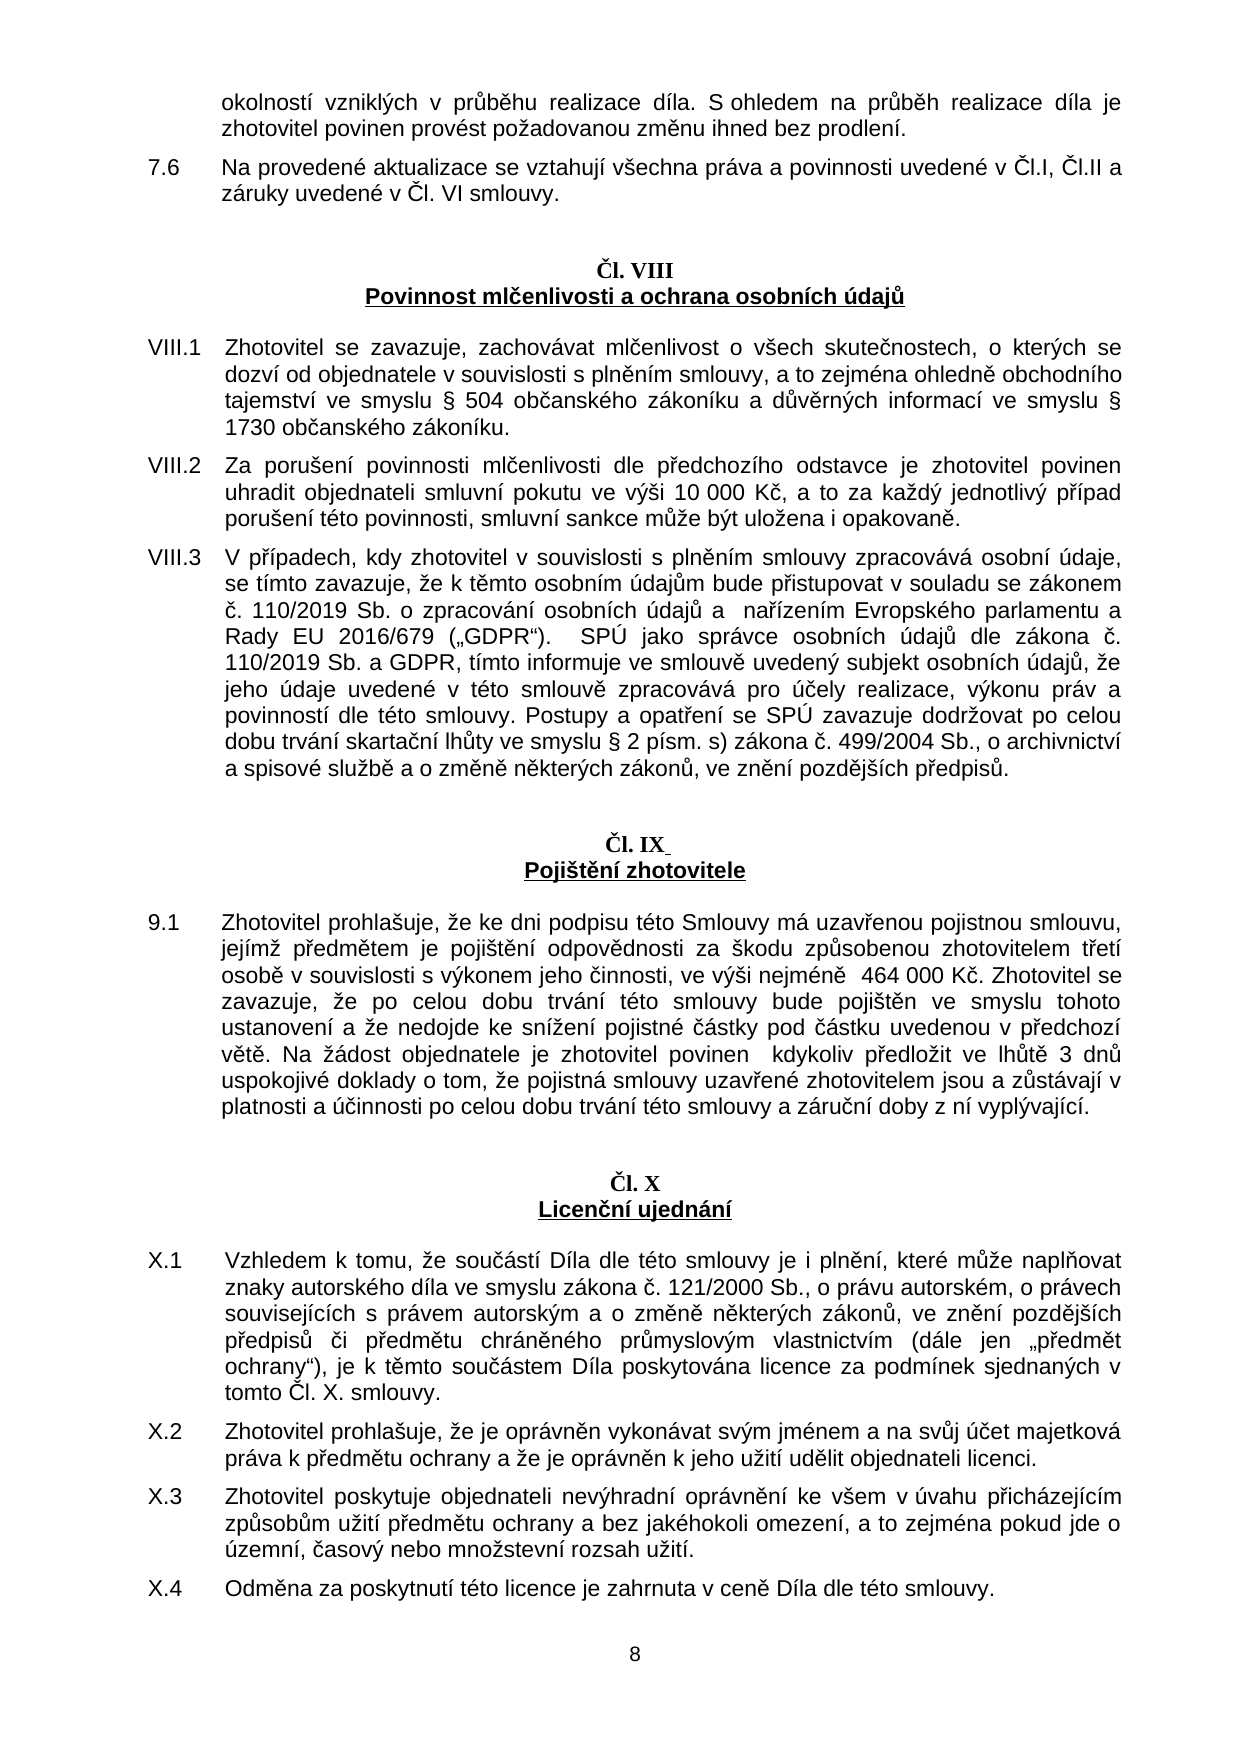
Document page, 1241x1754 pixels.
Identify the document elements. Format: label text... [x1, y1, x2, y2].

list Vzhledem k tomu, že součástí Díla dle této smlouvy je i plnění, které může naplňovat znaky autorského díla ve smyslu zákona č. 121/2000 Sb., o právu autorském, o právech souvisejících s právem autorským a o změně některých zákonů, ve znění pozdějších předpisů či předmětu chráněného průmyslovým vlastnictvím (dále jen „předmět ochrany“), je k těmto součástem Díla poskytována licence za podmínek sjednaných v tomto Čl. X. smlouvy. [148, 1247, 1122, 1406]
list Pojištění zhotovitele [148, 857, 1122, 884]
list 7.6 Na provedené aktualizace se vztahují všechna práva a povinnosti uvedené v Čl.I, Čl.II a záruky uvedené v Čl. VI smlouvy. [148, 154, 1122, 207]
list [148, 89, 1122, 141]
list Zhotovitel poskytuje objednateli nevýhradní oprávnění ke všem v úvahu přicházejícím způsobům užití předmětu ochrany a bez jakéhokoli omezení, a to zejména pokud jde o územní, časový nebo množstevní rozsah užití. [148, 1483, 1122, 1562]
list Za porušení povinnosti mlčenlivosti dle předchozího odstavce je zhotovitel povinen uhradit objednateli smluvní pokutu ve výši 10 000 Kč, a to za každý jednotlivý případ porušení této povinnosti, smluvní sankce může být uložena i opakovaně. [148, 452, 1122, 531]
list V případech, kdy zhotovitel v souvislosti s plněním smlouvy zpracovává osobní údaje, se tímto zavazuje, že k těmto osobním údajům bude přistupovat v souladu se zákonem č. 110/2019 Sb. o zpracování osobních údajů a nařízením Evropského parlamentu a Rady EU 2016/679 („GDPR“). SPÚ jako správce osobních údajů dle zákona č. 110/2019 Sb. a GDPR, tímto informuje ve smlouvě uvedený subjekt osobních údajů, že jeho údaje uvedené v této smlouvě zpracovává pro účely realizace, výkonu práv a povinností dle této smlouvy. Postupy a opatření se SPÚ zavazuje dodržovat po celou dobu trvání skartační lhůty ve smyslu § 2 písm. s) zákona č. 499/2004 Sb., o archivnictví a spisové službě a o změně některých zákonů, ve znění pozdějších předpisů. [148, 544, 1122, 781]
text 9.1 Zhotovitel prohlašuje, že ke dni podpisu této Smlouvy má uzavřenou pojistnou smlouvu, jejímž předmětem je pojištění odpovědnosti za škodu způsobenou zhotovitelem třetí osobě v souvislosti s výkonem jeho činnosti, ve výši nejméně 464 000 Kč. Zhotovitel se zavazuje, že po celou dobu trvání této smlouvy bude pojištěn ve smyslu tohoto ustanovení a že nedojde ke snížení pojistné částky pod částku uvedenou v předchozí větě. Na žádost objednatele je zhotovitel povinen kdykoliv předložit ve lhůtě 3 dnů uspokojivé doklady o tom, že pojistná smlouvy uzavřené zhotovitelem jsou a zůstávají v platnosti a účinnosti po celou dobu trvání této smlouvy a záruční doby z ní vyplývající. [148, 909, 1122, 1120]
text Povinnost mlčenlivosti a ochrana osobních údajů [148, 257, 1122, 309]
list Zhotovitel prohlašuje, že je oprávněn vykonávat svým jménem a na svůj účet majetková práva k předmětu ochrany a že je oprávněn k jeho užití udělit objednateli licenci. [148, 1418, 1122, 1471]
text Licenční ujednání [148, 1170, 1122, 1222]
list Zhotovitel se zavazuje, zachovávat mlčenlivost o všech skutečnostech, o kterých se dozví od objednatele v souvislosti s plněním smlouvy, a to zejména ohledně obchodního tajemství ve smyslu § 504 občanského zákoníku a důvěrných informací ve smyslu § 1730 občanského zákoníku. [148, 334, 1122, 440]
list Odměna za poskytnutí této licence je zahrnuta v ceně Díla dle této smlouvy. [148, 1575, 1122, 1601]
